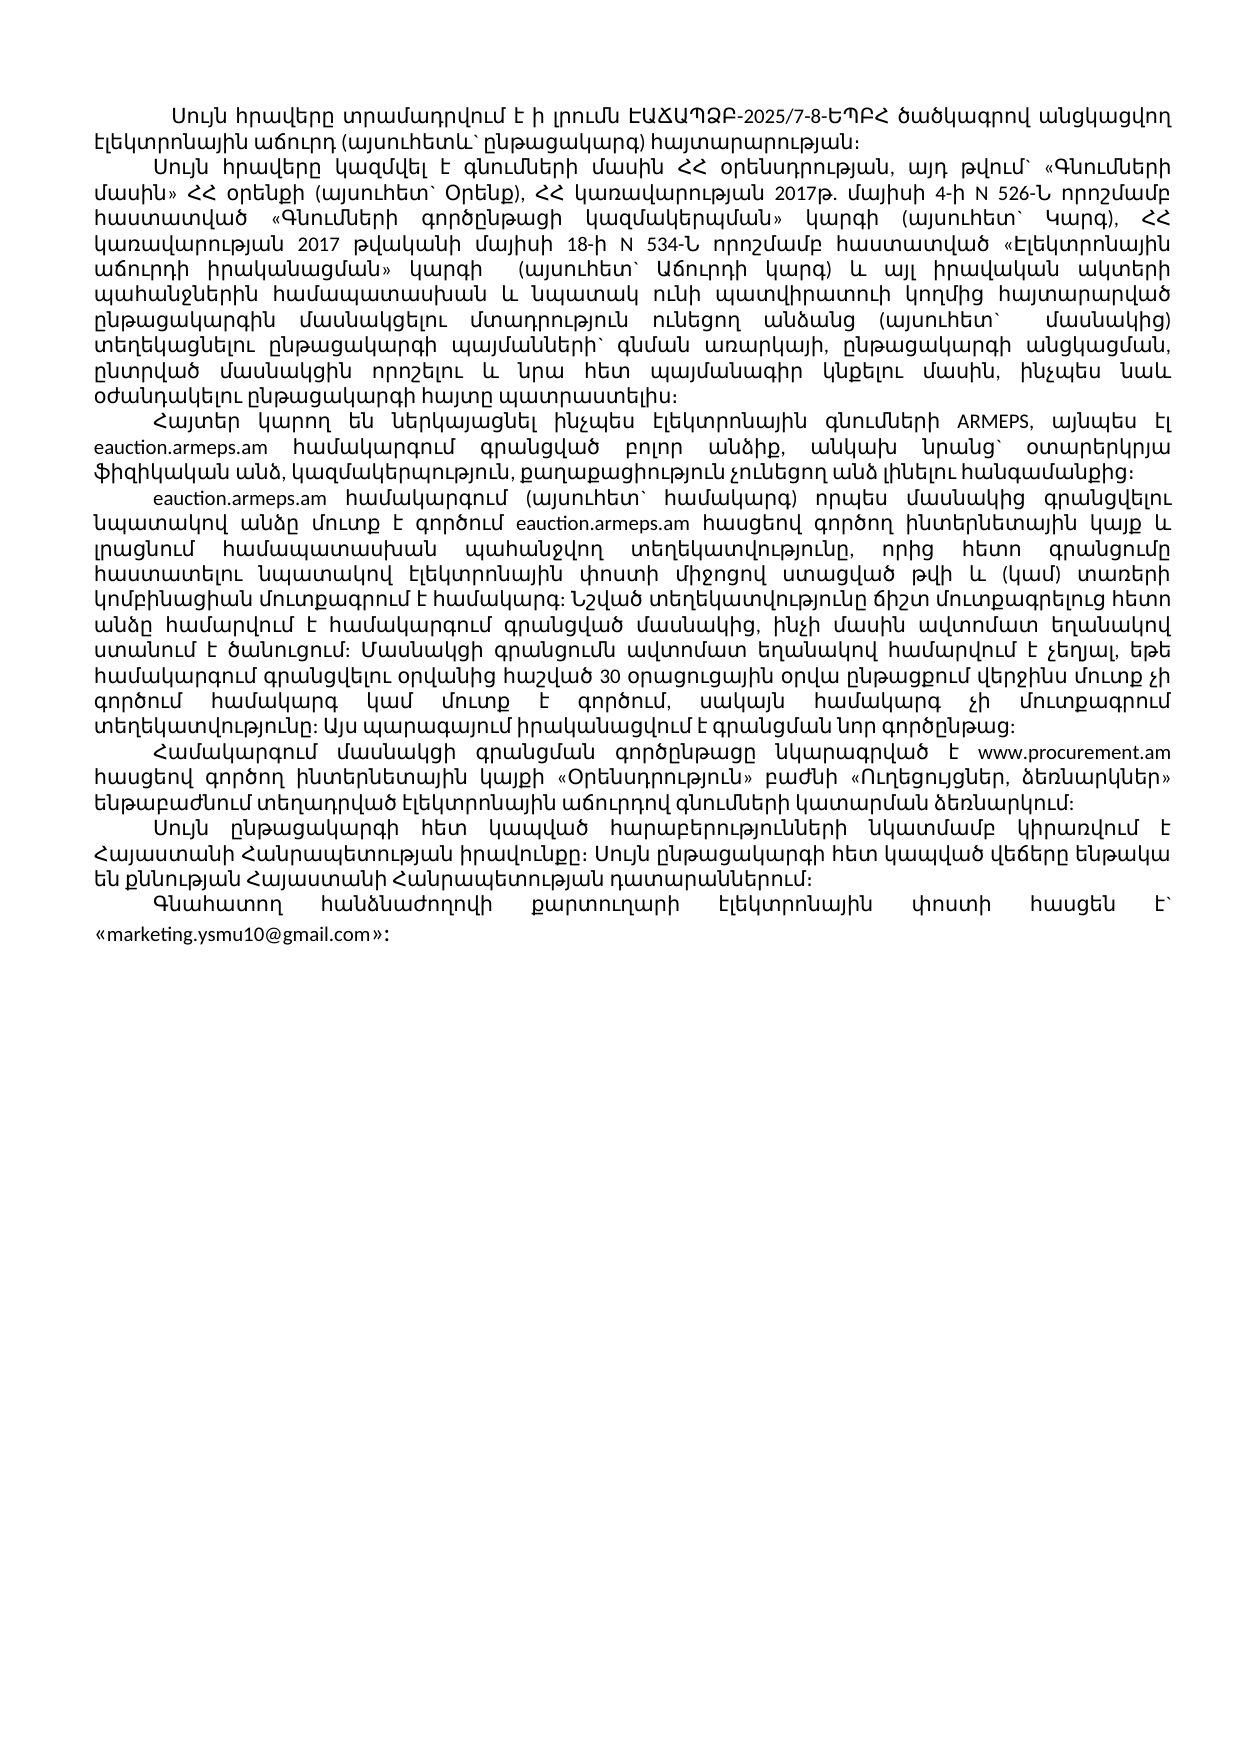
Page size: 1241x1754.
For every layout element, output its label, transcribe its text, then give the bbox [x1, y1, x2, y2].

text Սույն ընթացակարգի հետ կապված հարաբերությունների նկատմամբ կիրառվում է Հայաստանի Հանրապետության իրավունքը։ Սույն ընթացակարգի հետ կապված վեճերը ենթակա են քննության Հայաստանի Հանրապետության դատարաններում։ [94, 815, 1171, 892]
text Գնահատող հանձնաժողովի քարտուղարի էլեկտրոնային փոստի հասցեն է` «marketing.ysmu10@gmail.com»: [94, 892, 1171, 948]
text Հայտեր կարող են ներկայացնել ինչպես էլեկտրոնային գնումների ARMEPS, այնպես էլ eauction.armeps.am համակարգում գրանցված բոլոր անձիք, անկախ նրանց` օտարերկրյա ֆիզիկական անձ, կազմակերպություն, քաղաքացիություն չունեցող անձ լինելու հանգամանքից։ [94, 409, 1171, 485]
text eauction.armeps.am համակարգում (այսուհետ` համակարգ) որպես մասնակից գրանցվելու նպատակով անձը մուտք է գործում eauction.armeps.am հասցեով գործող ինտերնետային կայք և լրացնում համապատասխան պահանջվող տեղեկատվությունը, որից հետո գրանցումը հաստատելու նպատակով էլեկտրոնային փոստի միջոցով ստացված թվի և (կամ) տառերի կոմբինացիան մուտքագրում է համակարգ: Նշված տեղեկատվությունը ճիշտ մուտքագրելուց հետո անձը համարվում է համակարգում գրանցված մասնակից, ինչի մասին ավտոմատ եղանակով ստանում է ծանուցում: Մասնակցի գրանցումն ավտոմատ եղանակով համարվում է չեղյալ, եթե համակարգում գրանցվելու օրվանից հաշված 30 օրացուցային օրվա ընթացքում վերջինս մուտք չի գործում համակարգ կամ մուտք է գործում, սակայն համակարգ չի մուտքագրում տեղեկատվությունը: Այս պարագայում իրականացվում է գրանցման նոր գործընթաց: [94, 485, 1171, 739]
text Սույն հրավերը կազմվել է գնումների մասին ՀՀ օրենսդրության, այդ թվում` «Գնումների մասին» ՀՀ օրենքի (այսուհետ` Օրենք), ՀՀ կառավարության 2017թ. մայիսի 4-ի N 526-Ն որոշմամբ հաստատված «Գնումների գործընթացի կազմակերպման» կարգի (այսուհետ` Կարգ), ՀՀ կառավարության 2017 թվականի մայիսի 18-ի N 534-Ն որոշմամբ հաստատված «Էլեկտրոնային աճուրդի իրականացման» կարգի (այսուհետ` Աճուրդի կարգ) և այլ իրավական ակտերի պահանջներին համապատասխան և նպատակ ունի պատվիրատուի կողմից հայտարարված ընթացակարգին մասնակցելու մտադրություն ունեցող անձանց (այսուհետ` մասնակից) տեղեկացնելու ընթացակարգի պայմանների` գնման առարկայի, ընթացակարգի անցկացման, ընտրված մասնակցին որոշելու և նրա հետ պայմանագիր կնքելու մասին, ինչպես նաև օժանդակելու ընթացակարգի հայտը պատրաստելիս։ [94, 154, 1171, 409]
text Համակարգում մասնակցի գրանցման գործընթացը նկարագրված է www.procurement.am հասցեով գործող ինտերնետային կայքի «Օրենսդրություն» բաժնի «Ուղեցույցներ, ձեռնարկներ» ենթաբաժնում տեղադրված էլեկտրոնային աճուրդով գնումների կատարման ձեռնարկում: [94, 739, 1171, 815]
text Սույն հրավերը տրամադրվում է ի լրումն ԷԱՃԱՊՁԲ-2025/7-8-ԵՊԲՀ ծածկագրով անցկացվող էլեկտրոնային աճուրդ (այսուհետև` ընթացակարգ) հայտարարության։ [94, 104, 1171, 154]
